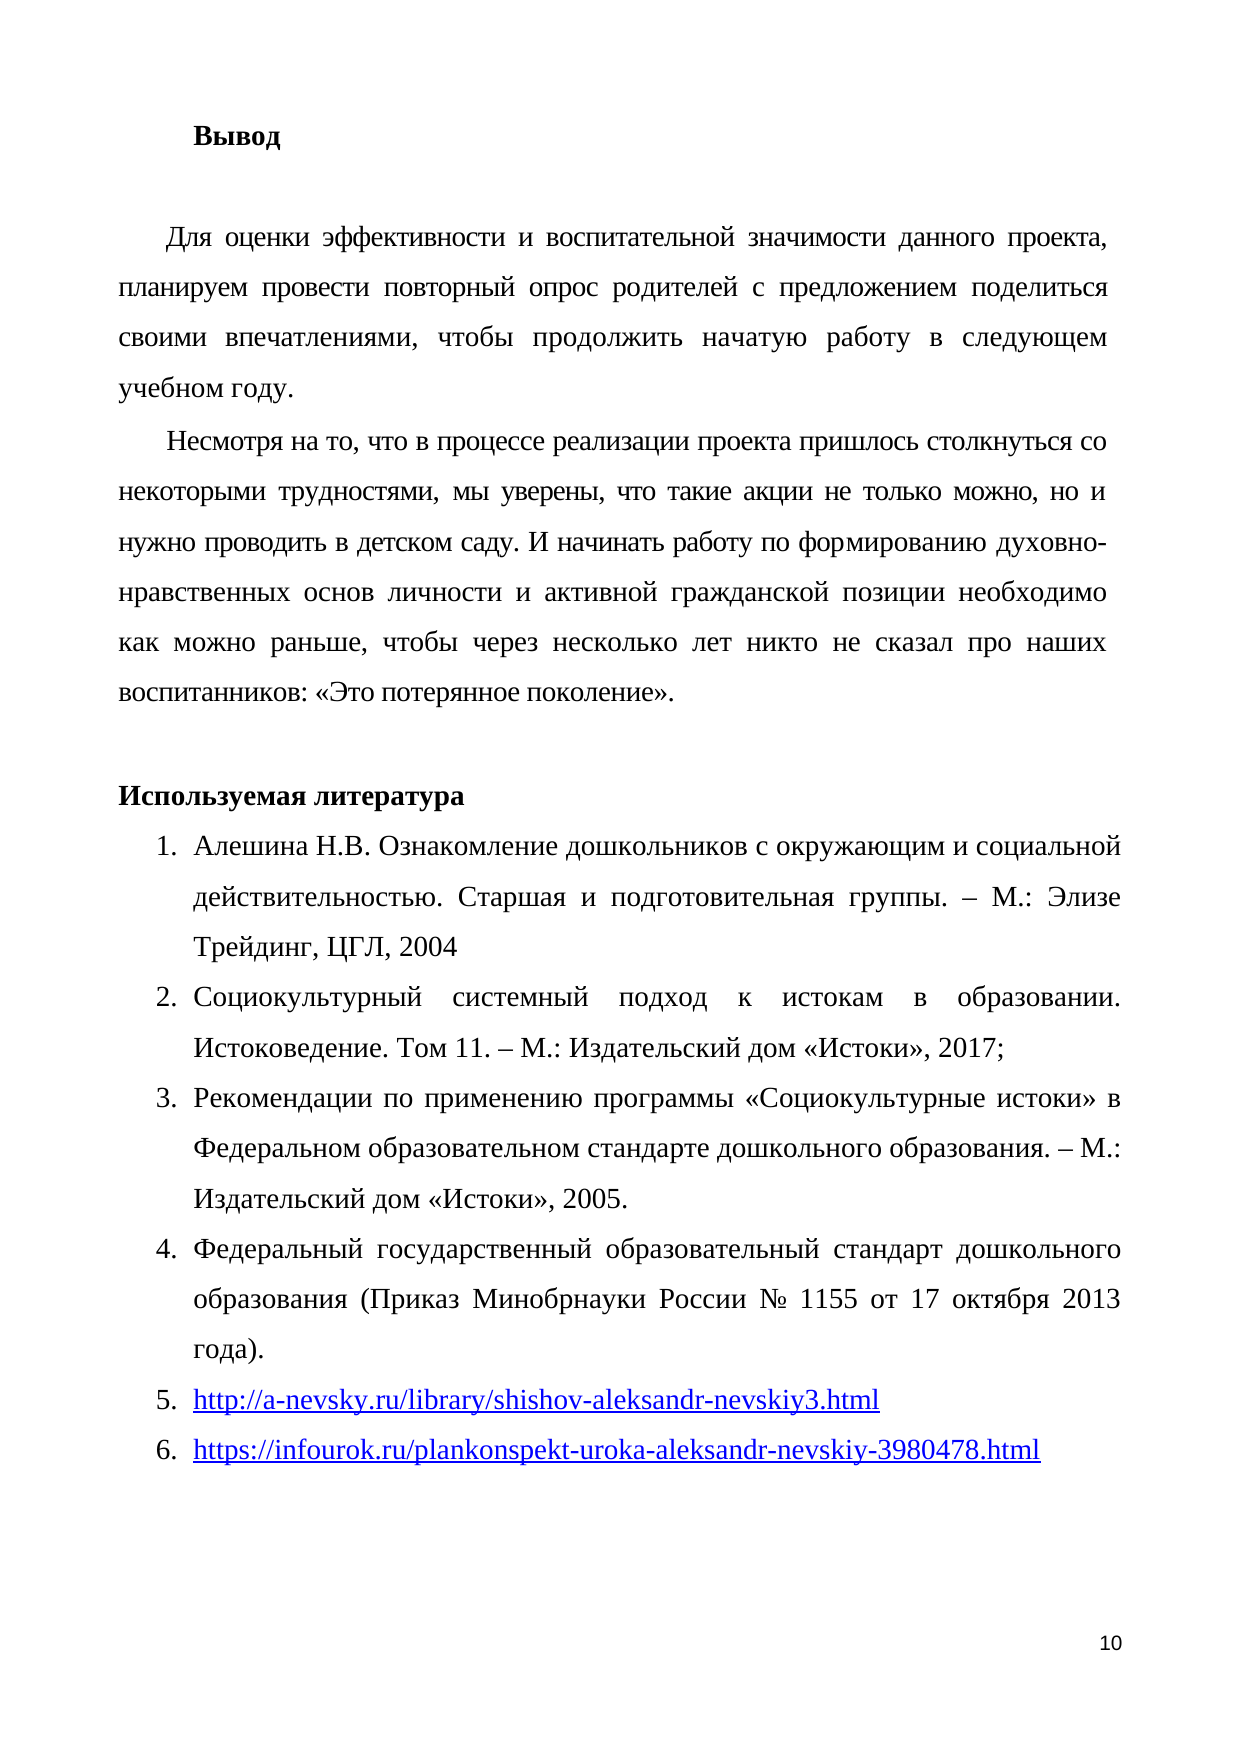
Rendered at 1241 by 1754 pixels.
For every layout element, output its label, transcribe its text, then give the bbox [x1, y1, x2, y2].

text Для оценки эффективности и воспитательной значимости данного проекта, планируем провести повторный опрос родителей с предложением поделиться своими впечатлениями, чтобы продолжить начатую работу в следующем учебном году. [118, 219, 1108, 403]
list https://infourok.ru/plankonspekt-uroka-aleksandr-nevskiy-3980478.html [156, 1432, 1122, 1466]
list Федеральный государственный образовательный стандарт дошкольного образования (Приказ Минобрнауки России № 1155 от 17 октября 2013 года). [156, 1231, 1122, 1365]
list Алешина Н.В. Ознакомление дошкольников с окружающим и социальной действительностью. Старшая и подготовительная группы. – М.: Элизе Трейдинг, ЦГЛ, 2004 [156, 828, 1122, 963]
list Рекомендации по применению программы «Социокультурные истоки» в Федеральном образовательном стандарте дошкольного образования. – М.: Издательский дом «Истоки», 2005. [156, 1080, 1122, 1214]
text Несмотря на то, что в процессе реализации проекта пришлось столкнуться со некоторыми трудностями, мы уверены, что такие акции не только можно, но и нужно проводить в детском саду. И начинать работу по формированию духовно-нравственных основ личности и активной гражданской позиции необходимо как можно раньше, чтобы через несколько лет никто не сказал про наших воспитанников: «Это потерянное поколение». [118, 423, 1107, 708]
list http://a-nevsky.ru/library/shishov-aleksandr-nevskiy3.html [156, 1382, 1122, 1416]
list Социокультурный системный подход к истокам в образовании. Истоковедение. Том 11. – М.: Издательский дом «Истоки», 2017; [156, 979, 1122, 1063]
text Вывод [118, 118, 1131, 152]
list Используемая литература [118, 778, 1122, 812]
